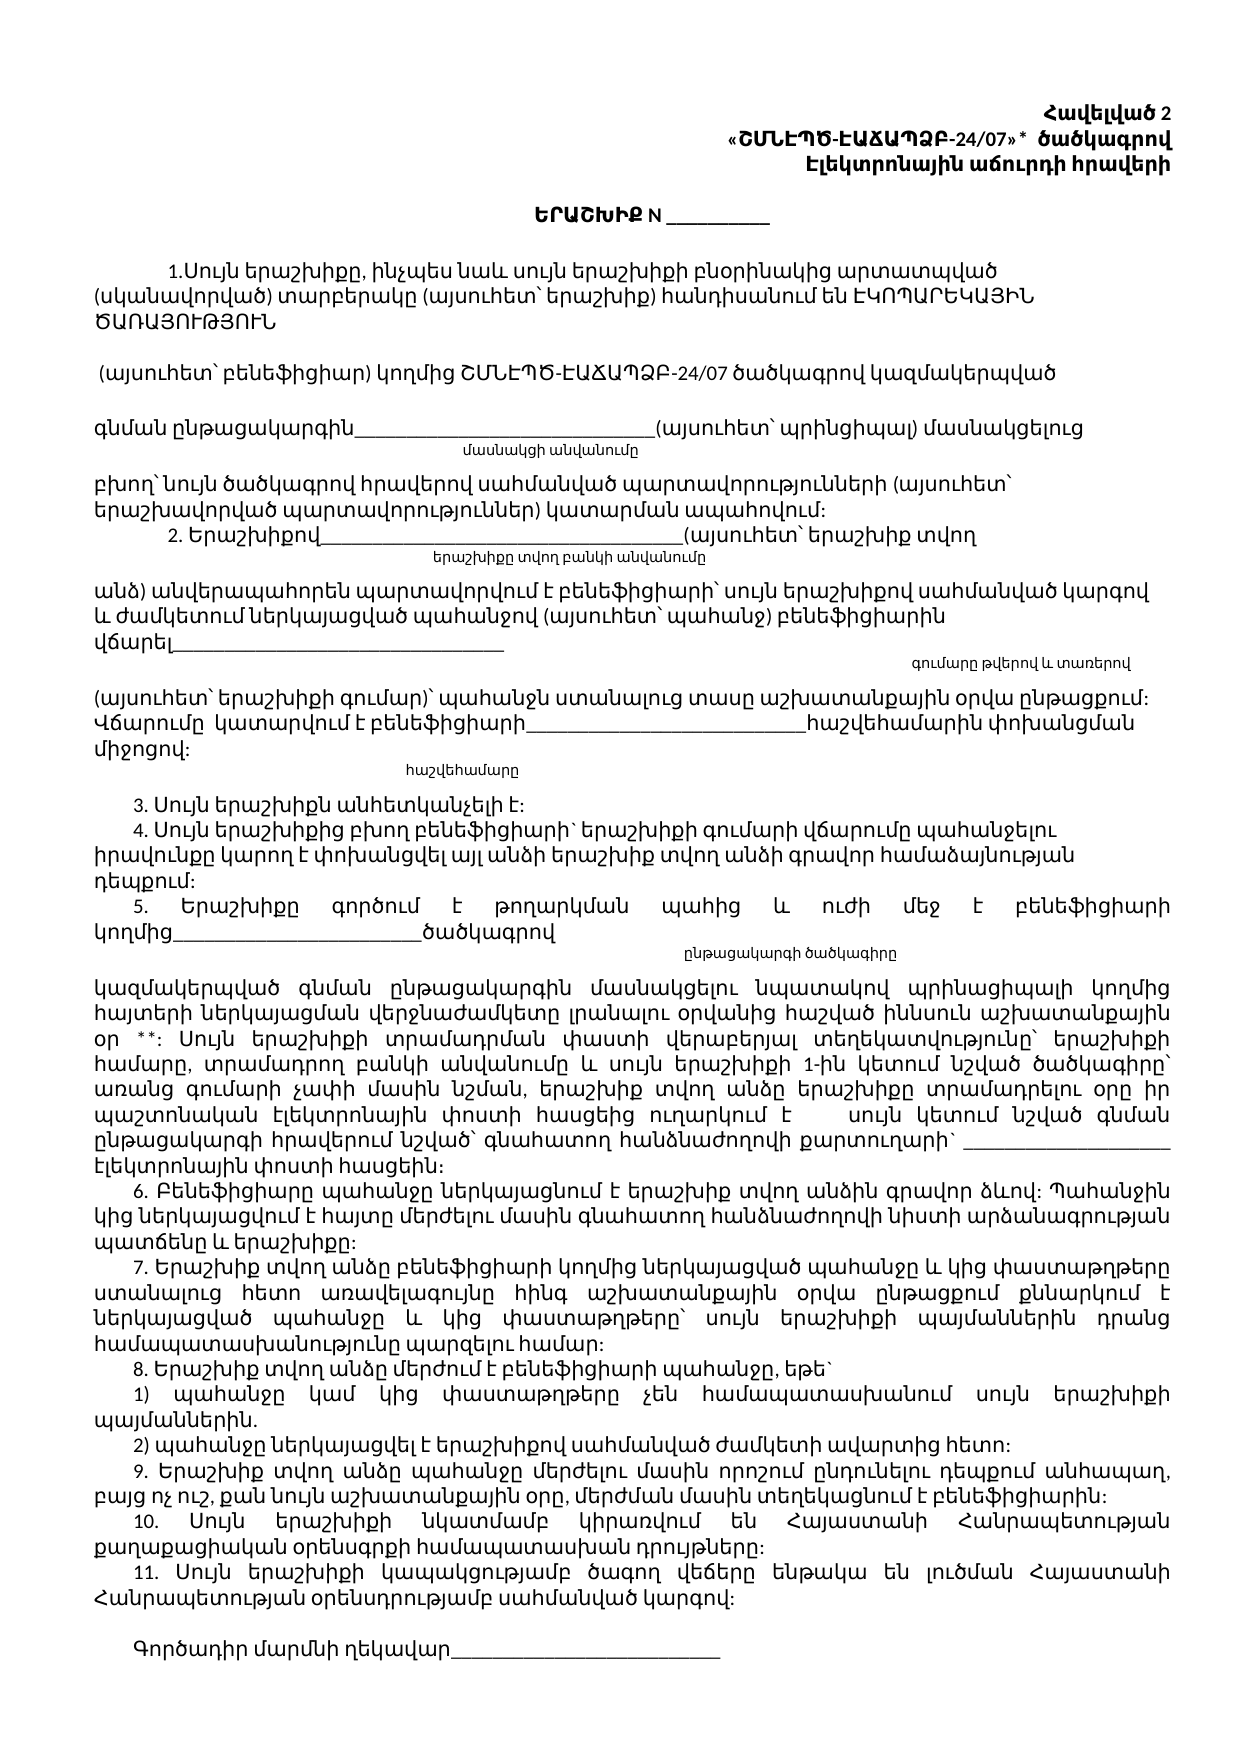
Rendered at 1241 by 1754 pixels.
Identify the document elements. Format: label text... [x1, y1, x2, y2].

text բխող՝ նույն ծածկագրով հրավերով սահմանված պարտավորությունների (այսուհետ՝ երաշխավորված պարտավորություններ) կատարման ապահովում: [94, 472, 1171, 522]
text 8. Երաշխիք տվող անձը մերժում է բենեֆիցիարի պահանջը, եթե` [94, 1356, 1171, 1382]
text 1) պահանջը կամ կից փաստաթղթերը չեն համապատասխանում սույն երաշխիքի պայմաններին. [94, 1382, 1171, 1432]
text երաշխիքը տվող բանկի անվանումը [94, 548, 1171, 578]
text Հավելված 2 [94, 100, 1171, 126]
text ընթացակարգի ծածկագիրը [610, 944, 1171, 975]
text Էլեկտրոնային աճուրդի հրավերի [94, 151, 1171, 177]
text 1.Սույն երաշխիքը, ինչպես նաև սույն երաշխիքի բնօրինակից արտատպված (սկանավորված) տարբերակը (այսուհետ՝ երաշխիք) հանդիսանում են ԷԿՈՊԱՐԵԿԱՅԻՆ ԾԱՌԱՅՈՒԹՅՈՒՆ [94, 258, 1171, 334]
text գնման ընթացակարգին_____________________________(այսուհետ՝ պրինցիպալ) մասնակցելուց [94, 416, 1171, 441]
text «ՇՄՆԷՊԾ-ԷԱՃԱՊՁԲ-24/07»* ծածկագրով [94, 126, 1171, 151]
text 9. Երաշխիք տվող անձը պահանջը մերժելու մասին որոշում ընդունելու դեպքում անհապաղ, բայց ոչ ուշ, քան նույն աշխատանքային օրը, մերժման մասին տեղեկացնում է բենեֆիցիարին: [94, 1458, 1171, 1509]
text 11. Սույն երաշխիքի կապակցությամբ ծագող վեճերը ենթակա են լուծման Հայաստանի Հանրապետության օրենսդրությամբ սահմանված կարգով: [94, 1559, 1171, 1610]
text անձ) անվերապահորեն պարտավորվում է բենեֆիցիարի՝ սույն երաշխիքով սահմանված կարգով և ժամկետում ներկայացված պահանջով (այսուհետ՝ պահանջ) բենեֆիցիարին վճարել________________________________ [94, 578, 1171, 654]
text հաշվեհամարը [94, 761, 1171, 792]
text ԵՐԱՇԽԻՔ N __________ [94, 202, 1171, 227]
text 5. Երաշխիքը գործում է թողարկման պահից և ուժի մեջ է բենեֆիցիարի կողմից________________________ծածկագրով [94, 893, 1171, 944]
text (այսուհետ՝ բենեֆիցիար) կողմից ՇՄՆԷՊԾ-ԷԱՃԱՊՁԲ-24/07 ծածկագրով կազմակերպված [94, 360, 1171, 416]
text Գործադիր մարմնի ղեկավար__________________________ [94, 1636, 1171, 1661]
text 2) պահանջը ներկայացվել է երաշխիքով սահմանված ժամկետի ավարտից հետո: [94, 1432, 1171, 1458]
text 2. Երաշխիքով___________________________________(այսուհետ՝ երաշխիք տվող [94, 522, 1171, 548]
text 4. Սույն երաշխիքից բխող բենեֆիցիարի` երաշխիքի գումարի վճարումը պահանջելու իրավունքը կարող է փոխանցվել այլ անձի երաշխիք տվող անձի գրավոր համաձայնության դեպքում: [94, 817, 1171, 893]
text գումարը թվերով և տառերով [831, 654, 1171, 685]
text 6. Բենեֆիցիարը պահանջը ներկայացնում է երաշխիք տվող անձին գրավոր ձևով: Պահանջին կից ներկայացվում է հայտը մերժելու մասին գնահատող հանձնաժողովի նիստի արձանագրության պատճենը և երաշխիքը: [94, 1178, 1171, 1254]
text կազմակերպված գնման ընթացակարգին մասնակցելու նպատակով պրինացիպալի կողմից հայտերի ներկայացման վերջնաժամկետը լրանալու օրվանից հաշված իննսուն աշխատանքային օր **: Սույն երաշխիքի տրամադրման փաստի վերաբերյալ տեղեկատվությունը՝ երաշխիքի համարը, տրամադրող բանկի անվանումը և սույն երաշխիքի 1-ին կետում նշված ծածկագիրը՝ առանց գումարի չափի մասին նշման, երաշխիք տվող անձը երաշխիքը տրամադրելու օրը իր պաշտոնական էլեկտրոնային փոստի հասցեից ուղարկում է սույն կետում նշված գնման ընթացակարգի հրավերում նշված՝ գնահատող հանձնաժողովի քարտուղարի` ____________________ էլեկտրոնային փոստի հասցեին։ [94, 975, 1171, 1178]
text 3. Սույն երաշխիքն անհետկանչելի է: [94, 792, 1171, 817]
text մասնակցի անվանումը [389, 441, 1171, 472]
text 10. Սույն երաշխիքի նկատմամբ կիրառվում են Հայաստանի Հանրապետության քաղաքացիական օրենսգրքի համապատասխան դրույթները: [94, 1509, 1171, 1559]
text 7. Երաշխիք տվող անձը բենեֆիցիարի կողմից ներկայացված պահանջը և կից փաստաթղթերը ստանալուց հետո առավելագույնը հինգ աշխատանքային օրվա ընթացքում քննարկում է ներկայացված պահանջը և կից փաստաթղթերը՝ սույն երաշխիքի պայմաններին դրանց համապատասխանությունը պարզելու համար: [94, 1254, 1171, 1356]
text (այսուհետ՝ երաշխիքի գումար)՝ պահանջն ստանալուց տասը աշխատանքային օրվա ընթացքում: Վճարումը կատարվում է բենեֆիցիարի___________________________հաշվեհամարին փոխանցման միջոցով: [94, 685, 1171, 761]
